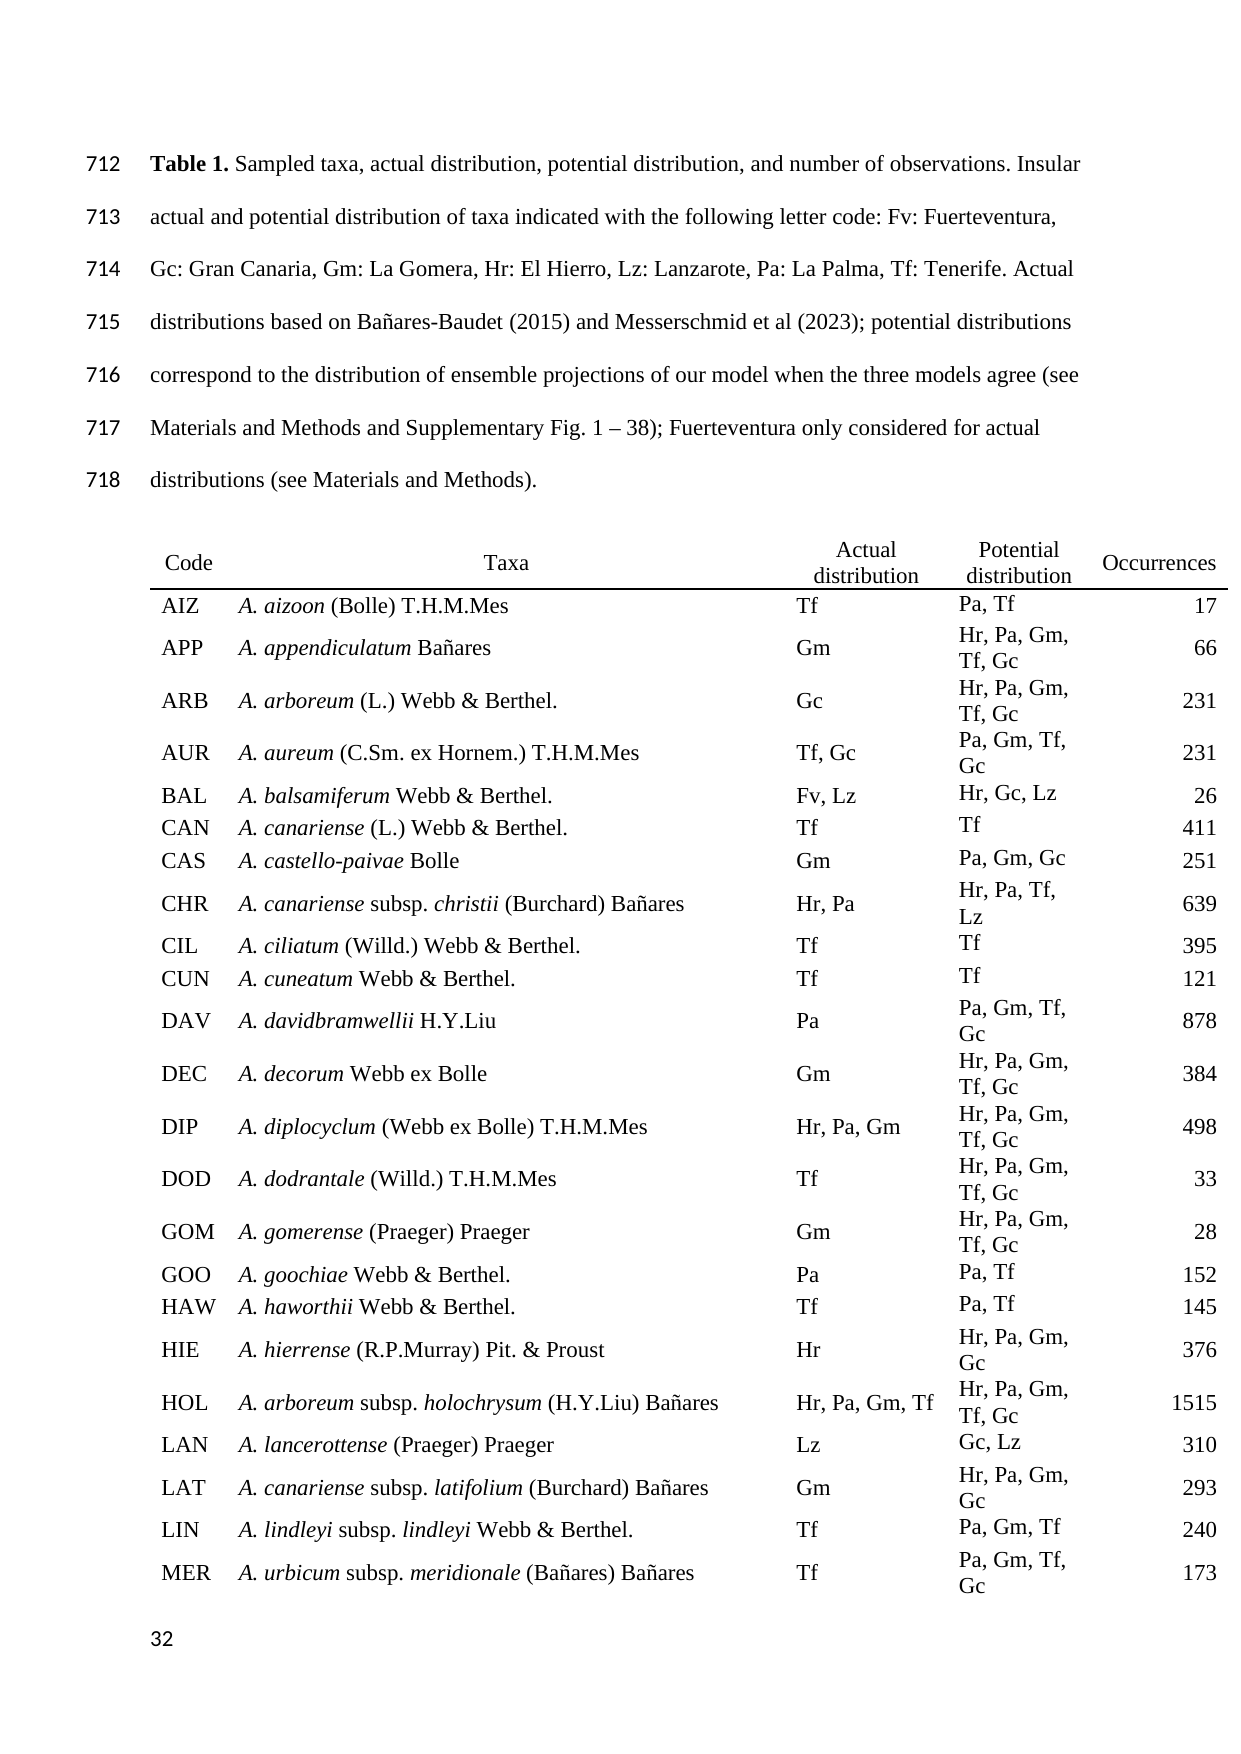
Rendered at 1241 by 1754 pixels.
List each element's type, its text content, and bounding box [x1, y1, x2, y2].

table_cell AUR [150, 726, 227, 779]
table_cell 66 [1091, 621, 1228, 673]
table_cell A. diplocyclum (Webb ex Bolle) T.H.M.Mes [227, 1100, 785, 1152]
table_cell Lz [785, 1428, 947, 1461]
table_cell Pa [785, 1258, 947, 1290]
table_cell Hr, Pa, Tf, Lz [948, 876, 1091, 929]
table_cell Tf [948, 962, 1091, 994]
table_cell Tf [785, 1152, 947, 1205]
table_cell Gm [785, 844, 947, 876]
table_cell MER [150, 1546, 227, 1598]
table_cell Tf [785, 929, 947, 962]
table_cell A. aizoon (Bolle) T.H.M.Mes [227, 590, 785, 621]
table_cell ARB [150, 674, 227, 726]
table_cell 384 [1091, 1047, 1228, 1099]
table_cell Tf [785, 590, 947, 621]
table_cell 17 [1091, 590, 1228, 621]
table_cell Gc, Lz [948, 1428, 1091, 1461]
table_header Taxa [227, 536, 785, 588]
table_cell Pa, Gm, Tf, Gc [948, 1546, 1091, 1598]
table_cell A. decorum Webb ex Bolle [227, 1047, 785, 1099]
table_cell A. castello-paivae Bolle [227, 844, 785, 876]
table_cell Tf [948, 929, 1091, 962]
table_cell Gm [785, 621, 947, 673]
table_cell A. lancerottense (Praeger) Praeger [227, 1428, 785, 1461]
table_cell HOL [150, 1375, 227, 1428]
table_cell Tf [785, 962, 947, 994]
table_cell Pa, Tf [948, 1290, 1091, 1323]
table_cell CAS [150, 844, 227, 876]
table_cell 33 [1091, 1152, 1228, 1205]
table_cell A. canariense (L.) Webb & Berthel. [227, 811, 785, 844]
table_cell Pa, Gm, Tf [948, 1513, 1091, 1546]
table_cell 639 [1091, 876, 1228, 929]
table_cell GOM [150, 1205, 227, 1258]
table_cell CHR [150, 876, 227, 929]
table_cell DEC [150, 1047, 227, 1099]
table_cell 411 [1091, 811, 1228, 844]
table_cell Gm [785, 1047, 947, 1099]
table_cell 28 [1091, 1205, 1228, 1258]
table_cell Tf [785, 811, 947, 844]
table_cell Pa, Tf [948, 590, 1091, 621]
table_cell DOD [150, 1152, 227, 1205]
text Table 1. Sampled taxa, actual distribution, potential distribution, and number of observations. Insular actual and potential distribution of taxa indicated with the following letter code: Fv: Fuerteventura, Gc: Gran Canaria, Gm: La Gomera, Hr: El Hierro, Lz: Lanzarote, Pa: La Palma, Tf: Tenerife. Actual distributions based on Bañares-Baudet (2015) and Messerschmid et al (2023); potential distributions correspond to the distribution of ensemble projections of our model when the three models agree (see Materials and Methods and Supplementary Fig. 1 – 38); Fuerteventura only considered for actual distributions (see Materials and Methods). [150, 150, 1090, 493]
table_cell A. canariense subsp. latifolium (Burchard) Bañares [227, 1461, 785, 1513]
table_cell Gm [785, 1205, 947, 1258]
table_cell 145 [1091, 1290, 1228, 1323]
table_cell 251 [1091, 844, 1228, 876]
table_cell Pa, Tf [948, 1258, 1091, 1290]
table_cell CIL [150, 929, 227, 962]
table_cell 121 [1091, 962, 1228, 994]
table_cell HAW [150, 1290, 227, 1323]
table_cell 395 [1091, 929, 1228, 962]
table_cell Hr, Pa [785, 876, 947, 929]
table_cell A. davidbramwellii H.Y.Liu [227, 994, 785, 1047]
table_cell Hr, Pa, Gm, Tf, Gc [948, 1047, 1091, 1099]
table_header Actual distribution [785, 536, 947, 588]
table_cell A. haworthii Webb & Berthel. [227, 1290, 785, 1323]
table_cell CAN [150, 811, 227, 844]
table_cell Hr, Gc, Lz [948, 779, 1091, 811]
table_cell A. arboreum (L.) Webb & Berthel. [227, 674, 785, 726]
table_header Occurrences [1091, 536, 1228, 588]
table_cell Pa [785, 994, 947, 1047]
table_cell Hr, Pa, Gm [785, 1100, 947, 1152]
table_cell A. aureum (C.Sm. ex Hornem.) T.H.M.Mes [227, 726, 785, 779]
table_cell Pa, Gm, Tf, Gc [948, 726, 1091, 779]
table_cell Hr, Pa, Gm, Gc [948, 1461, 1091, 1513]
table_cell 376 [1091, 1323, 1228, 1375]
table_cell DAV [150, 994, 227, 1047]
table_cell 1515 [1091, 1375, 1228, 1428]
table_cell Hr, Pa, Gm, Tf, Gc [948, 1205, 1091, 1258]
table_cell A. gomerense (Praeger) Praeger [227, 1205, 785, 1258]
table_cell A. balsamiferum Webb & Berthel. [227, 779, 785, 811]
table_cell LAN [150, 1428, 227, 1461]
table_header Potential distribution [948, 536, 1091, 588]
table_cell A. ciliatum (Willd.) Webb & Berthel. [227, 929, 785, 962]
table_cell Hr, Pa, Gm, Gc [948, 1323, 1091, 1375]
table_cell Tf [785, 1290, 947, 1323]
table_cell LAT [150, 1461, 227, 1513]
table_cell 173 [1091, 1546, 1228, 1598]
table_cell 152 [1091, 1258, 1228, 1290]
table_cell DIP [150, 1100, 227, 1152]
table_cell A. appendiculatum Bañares [227, 621, 785, 673]
table_cell Fv, Lz [785, 779, 947, 811]
table_cell Hr, Pa, Gm, Tf, Gc [948, 1100, 1091, 1152]
table_cell Tf, Gc [785, 726, 947, 779]
table_cell Hr, Pa, Gm, Tf, Gc [948, 621, 1091, 673]
table_cell 231 [1091, 674, 1228, 726]
table_cell Pa, Gm, Gc [948, 844, 1091, 876]
table_cell Hr, Pa, Gm, Tf, Gc [948, 1152, 1091, 1205]
table_cell 878 [1091, 994, 1228, 1047]
table_cell A. canariense subsp. christii (Burchard) Bañares [227, 876, 785, 929]
table_cell 498 [1091, 1100, 1228, 1152]
table_cell Tf [948, 811, 1091, 844]
table_cell AIZ [150, 590, 227, 621]
table_cell A. dodrantale (Willd.) T.H.M.Mes [227, 1152, 785, 1205]
table_cell HIE [150, 1323, 227, 1375]
table_cell Gc [785, 674, 947, 726]
table_cell Tf [785, 1513, 947, 1546]
table_cell Gm [785, 1461, 947, 1513]
table_cell 231 [1091, 726, 1228, 779]
table_cell Hr, Pa, Gm, Tf [785, 1375, 947, 1428]
table_cell Pa, Gm, Tf, Gc [948, 994, 1091, 1047]
table_cell GOO [150, 1258, 227, 1290]
table_cell 240 [1091, 1513, 1228, 1546]
table_cell A. lindleyi subsp. lindleyi Webb & Berthel. [227, 1513, 785, 1546]
table_cell A. hierrense (R.P.Murray) Pit. & Proust [227, 1323, 785, 1375]
table_cell A. goochiae Webb & Berthel. [227, 1258, 785, 1290]
table_cell APP [150, 621, 227, 673]
table_header Code [150, 536, 227, 588]
table_cell 310 [1091, 1428, 1228, 1461]
table_cell A. cuneatum Webb & Berthel. [227, 962, 785, 994]
table_cell LIN [150, 1513, 227, 1546]
table_cell 293 [1091, 1461, 1228, 1513]
table_cell A. arboreum subsp. holochrysum (H.Y.Liu) Bañares [227, 1375, 785, 1428]
table_cell Hr, Pa, Gm, Tf, Gc [948, 674, 1091, 726]
table_cell Hr [785, 1323, 947, 1375]
table_cell BAL [150, 779, 227, 811]
table_cell Hr, Pa, Gm, Tf, Gc [948, 1375, 1091, 1428]
table_cell 26 [1091, 779, 1228, 811]
table_cell A. urbicum subsp. meridionale (Bañares) Bañares [227, 1546, 785, 1598]
table_cell Tf [785, 1546, 947, 1598]
table_cell CUN [150, 962, 227, 994]
